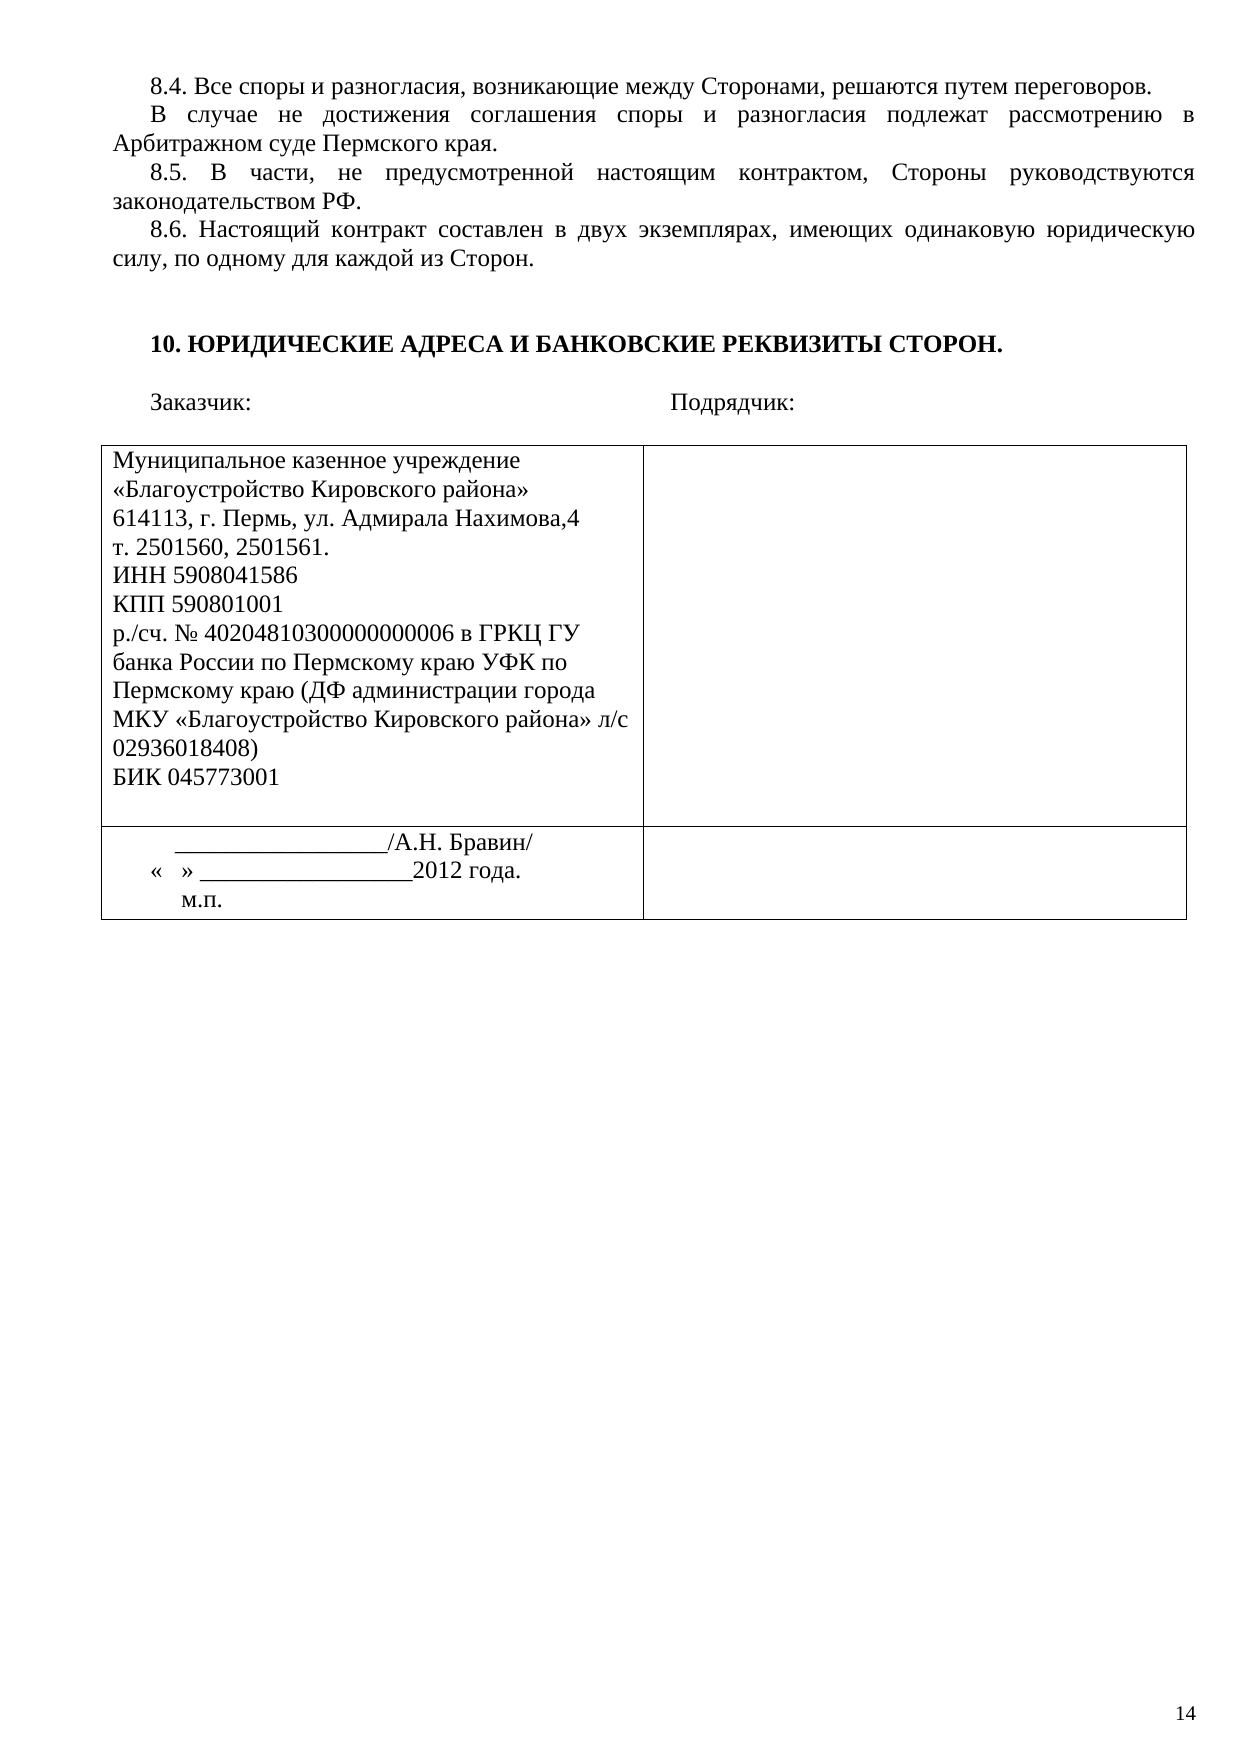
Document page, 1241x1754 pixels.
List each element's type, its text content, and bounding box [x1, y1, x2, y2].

text 8.6. Настоящий контракт составлен в двух экземплярах, имеющих одинаковую юридическую силу, по одному для каждой из Сторон. [112, 214, 1196, 272]
table_cell [644, 827, 1186, 919]
table_cell _________________/А.Н. Бравин/ « » _________________2012 года. м.п. [102, 827, 643, 919]
table_header [644, 446, 1186, 826]
text 10. ЮРИДИЧЕСКИЕ АДРЕСА И БАНКОВСКИЕ РЕКВИЗИТЫ СТОРОН. [112, 329, 1196, 358]
table_header Муниципальное казенное учреждение «Благоустройство Кировского района» 614113, г. Пермь, ул. Адмирала Нахимова,4 т. 2501560, 2501561. ИНН 5908041586 КПП 590801001 р./сч. № 40204810300000000006 в ГРКЦ ГУ банка России по Пермскому краю УФК по Пермскому краю (ДФ администрации города МКУ «Благоустройство Кировского района» л/с 02936018408) БИК 045773001 [102, 446, 643, 826]
text 8.4. Все споры и разногласия, возникающие между Сторонами, решаются путем переговоров. [112, 71, 1196, 99]
text 8.5. В части, не предусмотренной настоящим контрактом, Стороны руководствуются законодательством РФ. [112, 157, 1196, 214]
text Заказчик: Подрядчик: [112, 387, 1196, 416]
text В случае не достижения соглашения споры и разногласия подлежат рассмотрению в Арбитражном суде Пермского края. [112, 99, 1196, 157]
